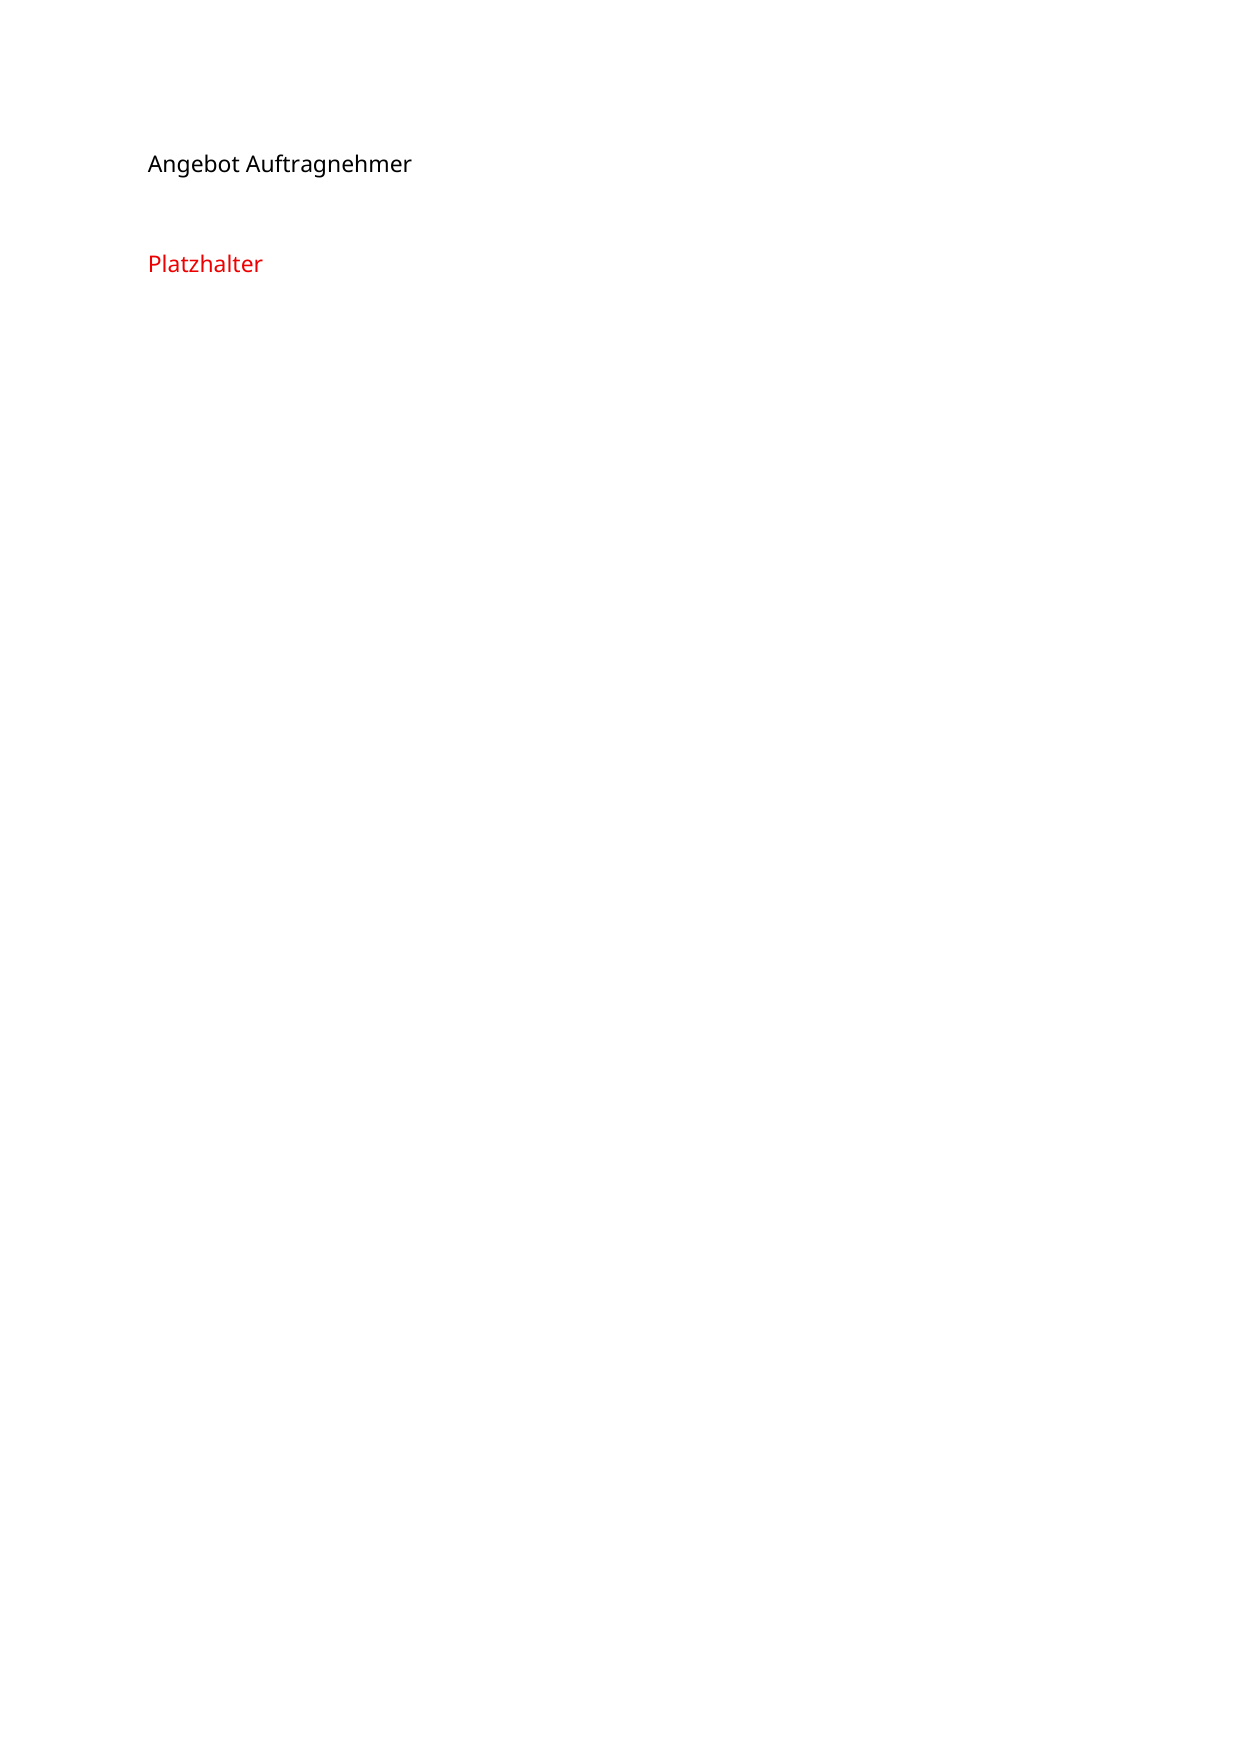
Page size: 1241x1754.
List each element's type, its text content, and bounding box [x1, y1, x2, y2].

text Angebot Auftragnehmer [148, 148, 1093, 179]
text Platzhalter [148, 248, 1093, 280]
